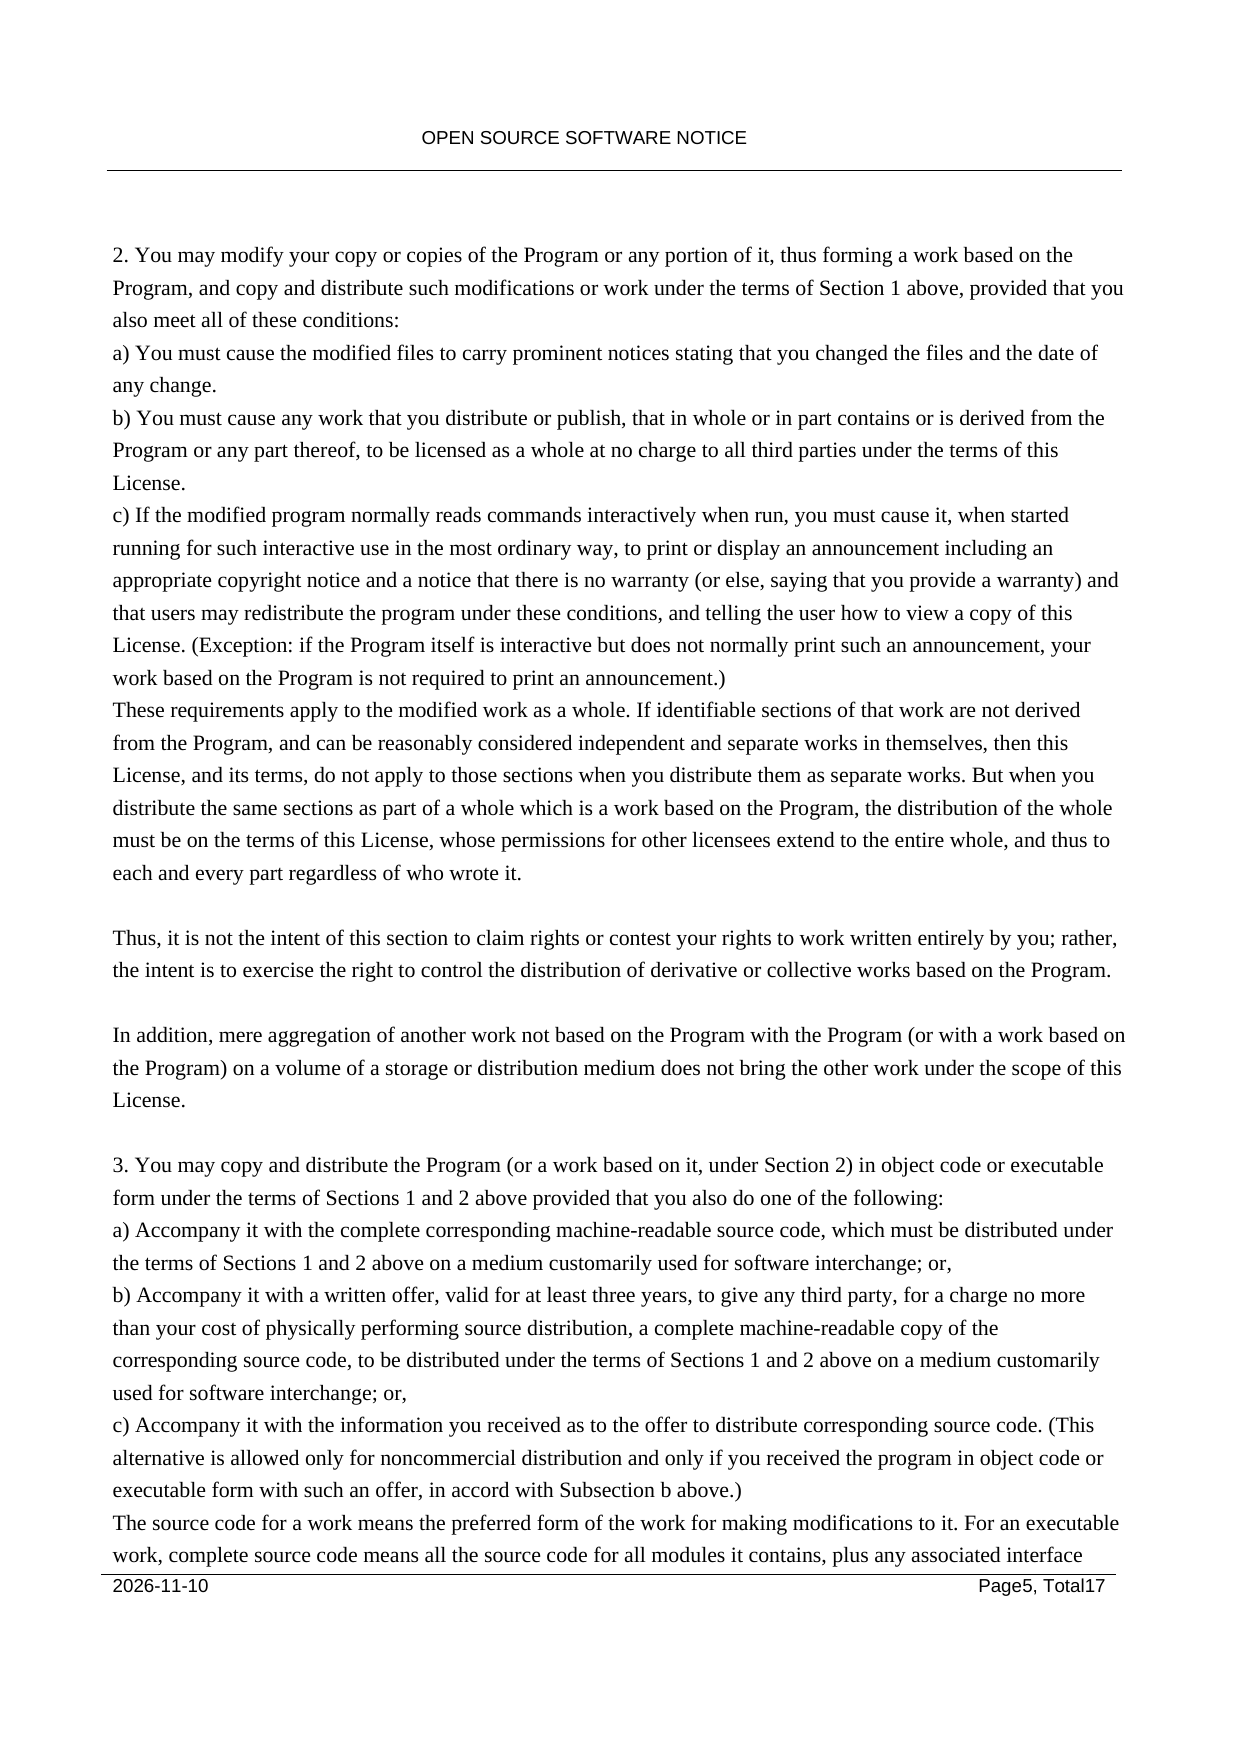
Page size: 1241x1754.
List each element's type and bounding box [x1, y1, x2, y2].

text [112, 206, 1128, 1571]
